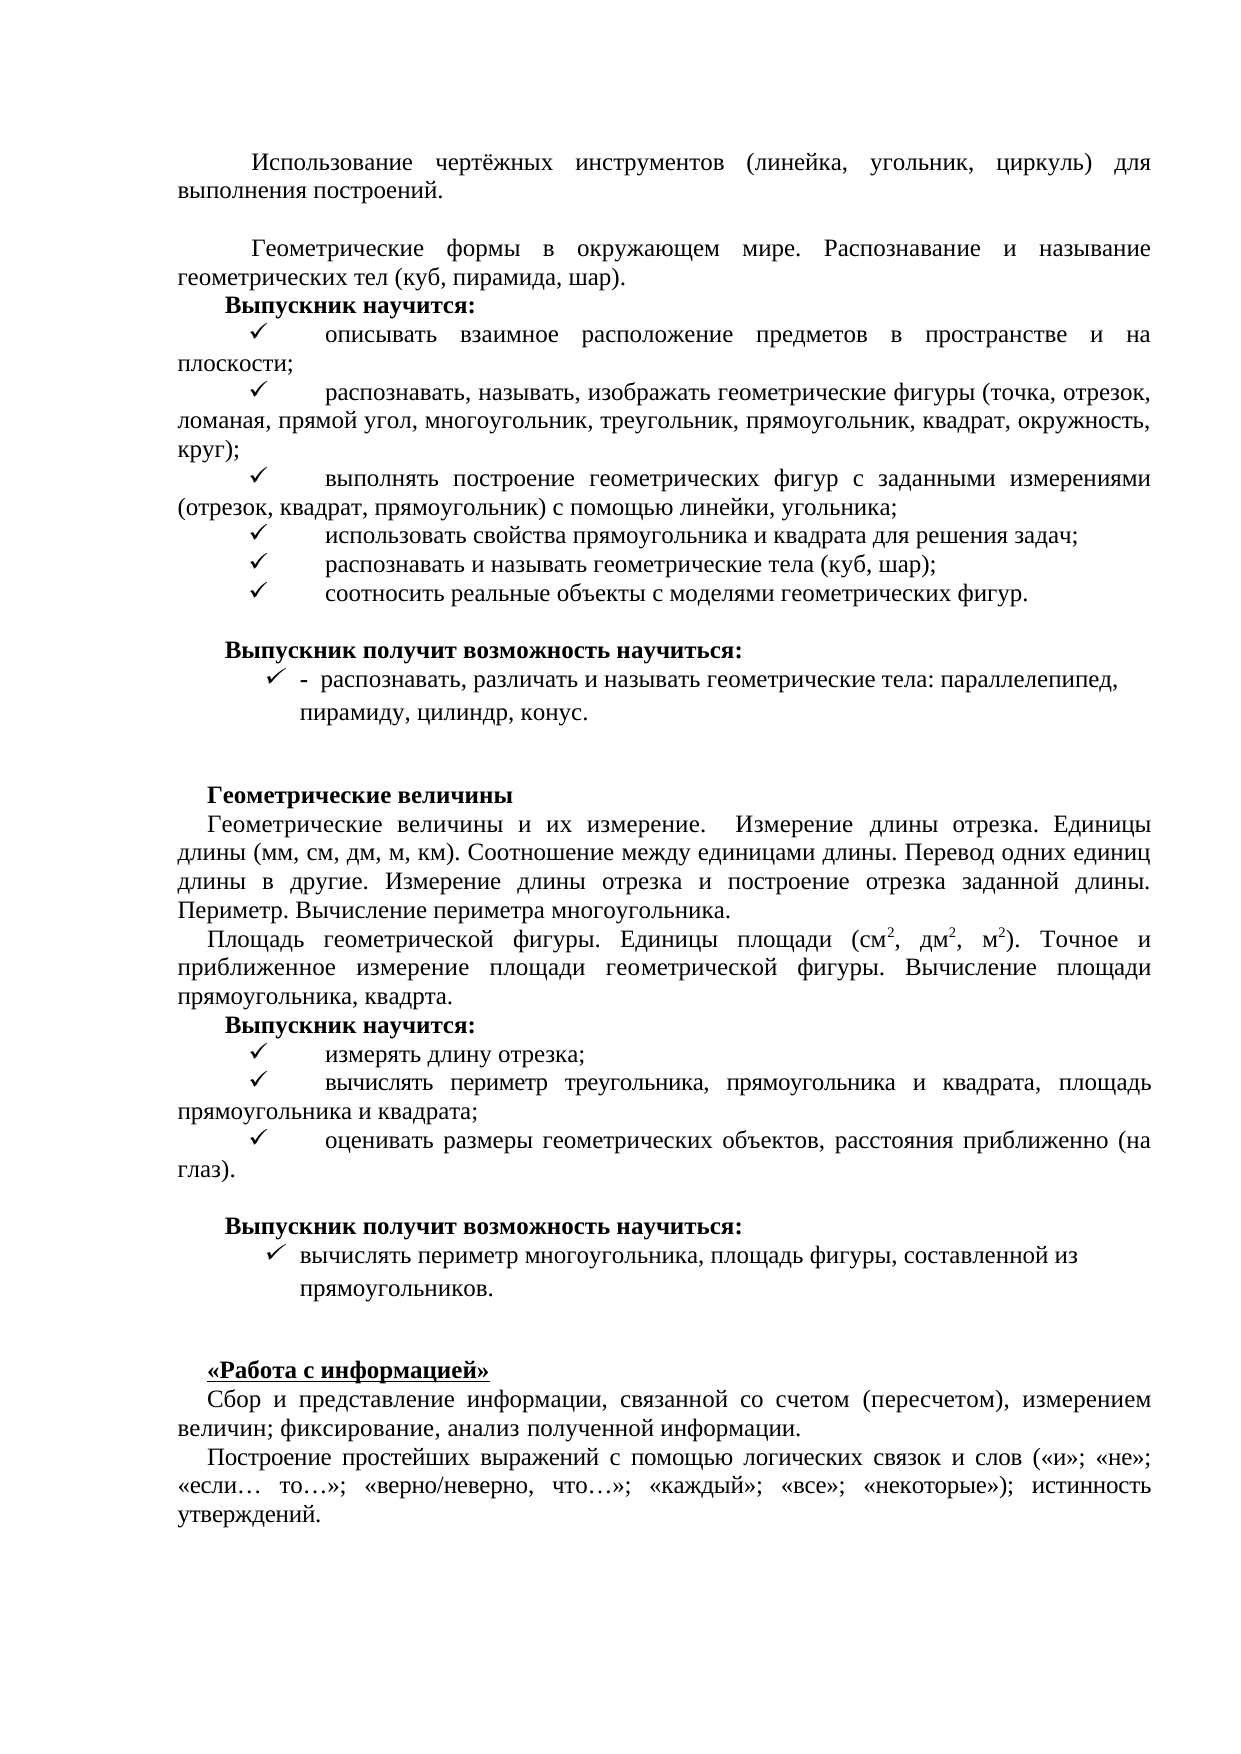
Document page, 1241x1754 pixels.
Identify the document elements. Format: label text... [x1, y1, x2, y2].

list использовать свойства прямоугольника и квадрата для решения задач; [177, 521, 1152, 549]
text Выпускник получит возможность научиться: [177, 636, 1152, 664]
text Выпускник научится: [177, 1010, 1152, 1039]
list описывать взаимное расположение предметов в пространстве и на плоскости; [177, 319, 1152, 377]
list оценивать размеры геометрических объектов, расстояния приближенно (на глаз). [177, 1125, 1152, 1182]
list вычислять периметр многоугольника, площадь фигуры, составленной из прямоугольников. [262, 1240, 1152, 1302]
list распознавать, называть, изображать геометрические фигуры (точка, отрезок, ломаная, прямой угол, многоугольник, треугольник, прямоугольник, квадрат, окружность, круг); [177, 377, 1152, 463]
text «Работа с информацией» [177, 1356, 1152, 1384]
list вычислять периметр треугольника, прямоугольника и квадрата, площадь прямоугольника и квадрата; [177, 1067, 1152, 1125]
list измерять длину отрезка; [177, 1039, 1152, 1067]
list распознавать и называть геометрические тела (куб, шар); [177, 549, 1152, 578]
list соотносить реальные объекты с моделями геометрических фигур. [177, 578, 1152, 607]
text Площадь геометрической фигуры. Единицы площади (см2, дм2, м2). Точное и приближенное измерение площади геометрической фигуры. Вычисление площади прямоугольника, квадрта. [177, 924, 1152, 1010]
text Построение простейших выражений с помощью логических связок и слов («и»; «не»; «если… то…»; «верно/неверно, что…»; «каждый»; «все»; «некоторые»); истинность утверждений. [177, 1442, 1152, 1528]
text Геометрические величины и их измерение. Измерение длины отрезка. Единицы длины (мм, см, дм, м, км). Соотношение между единицами длины. Перевод одних единиц длины в другие. Измерение длины отрезка и построение отрезка заданной длины. Периметр. Вычисление периметра многоугольника. [177, 809, 1152, 924]
text Сбор и представление информации, связанной со счетом (пересчетом), измерением величин; фиксирование, анализ полученной информации. [177, 1384, 1152, 1442]
list выполнять построение геометрических фигур с заданными измерениями (отрезок, квадрат, прямоугольник) с помощью линейки, угольника; [177, 463, 1152, 521]
text Выпускник научится: [177, 291, 1152, 319]
text Выпускник получит возможность научиться: [177, 1211, 1152, 1240]
list - распознавать, различать и называть геометрические тела: параллелепипед, пирамиду, цилиндр, конус. [262, 664, 1152, 726]
text Использование чертёжных инструментов (линейка, угольник, циркуль) для выполнения построений. [177, 147, 1152, 204]
text Геометрические формы в окружающем мире. Распознавание и называние геометрических тел (куб, пирамида, шар). [177, 233, 1152, 291]
text Геометрические величины [177, 780, 1152, 809]
